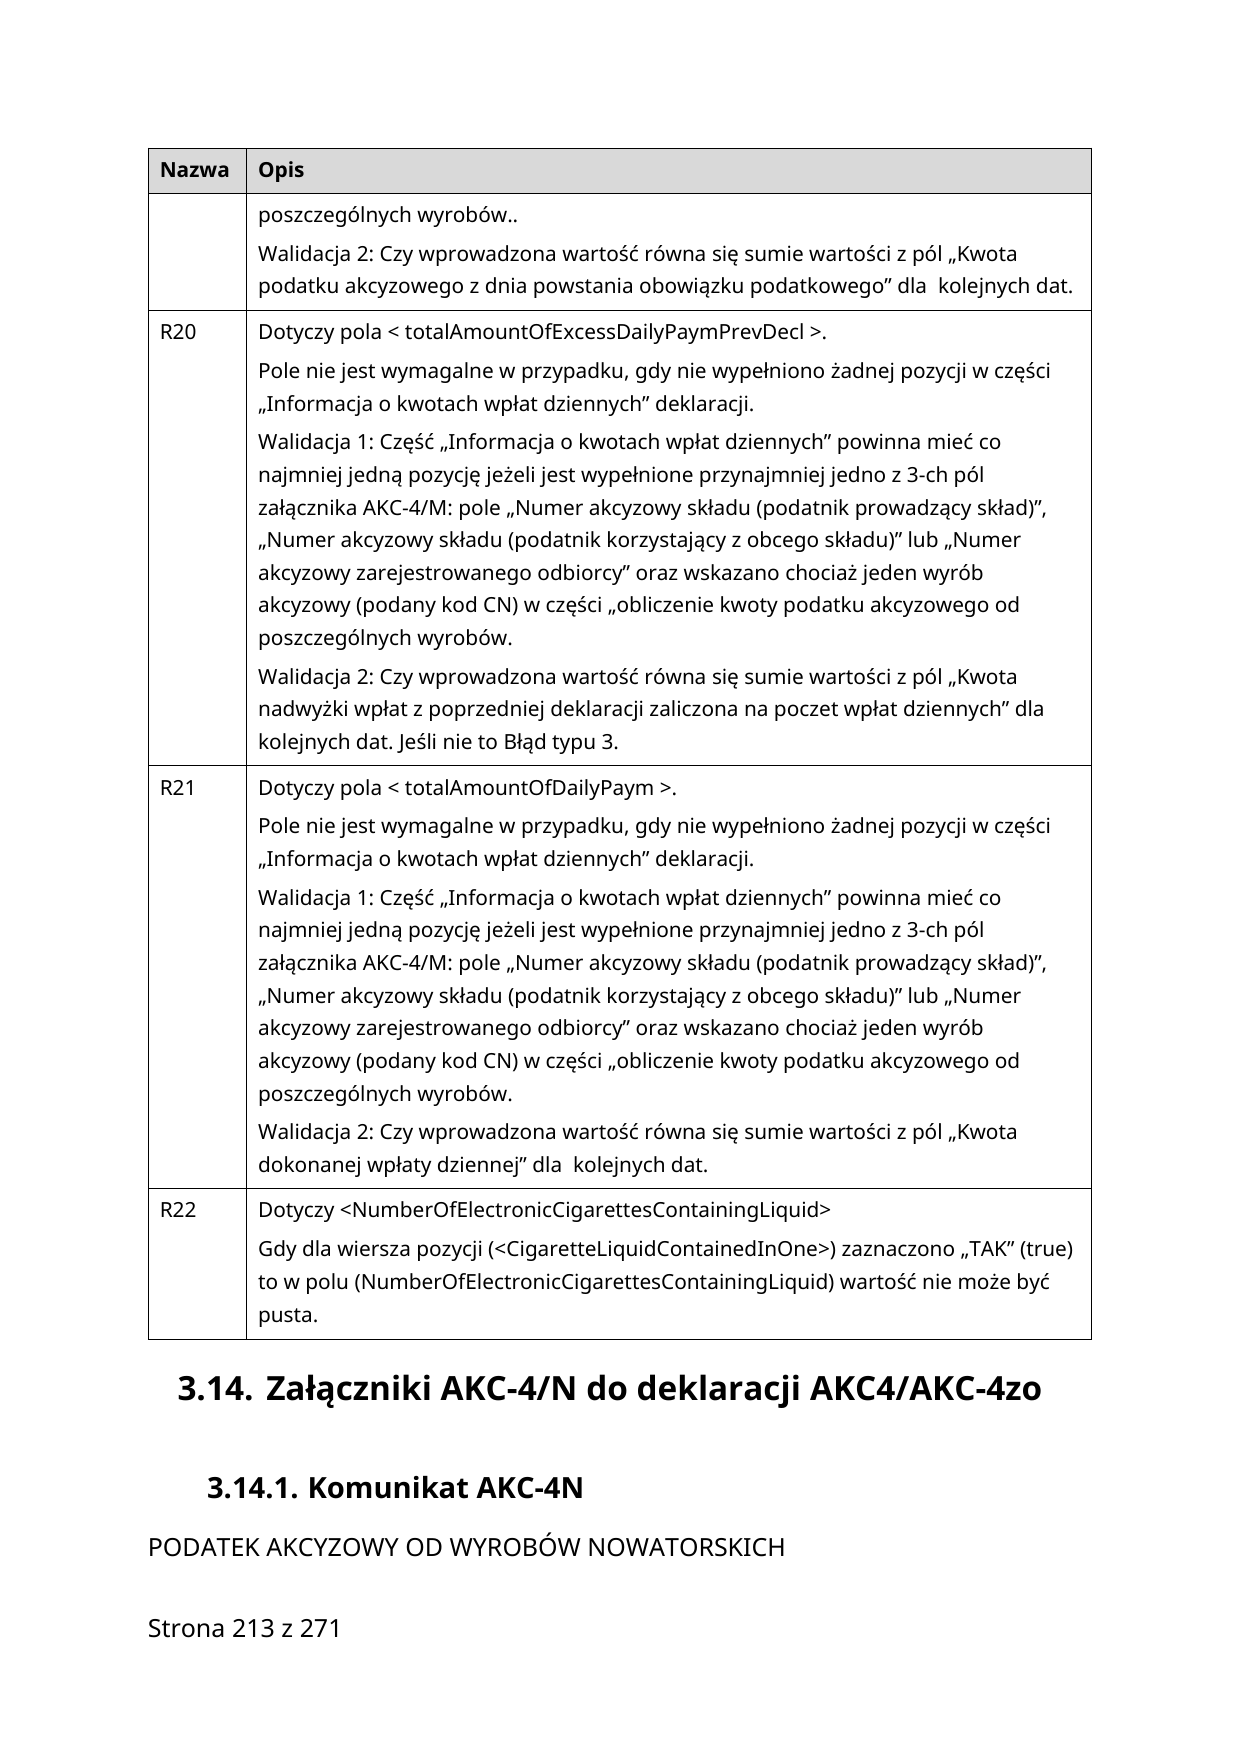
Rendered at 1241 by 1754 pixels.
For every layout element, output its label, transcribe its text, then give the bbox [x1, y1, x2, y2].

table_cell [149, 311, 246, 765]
text PODATEK AKCYZOWY OD WYROBÓW NOWATORSKICH [148, 1529, 1092, 1563]
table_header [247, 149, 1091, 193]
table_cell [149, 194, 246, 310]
subtitle Komunikat AKC-4N [207, 1467, 1092, 1507]
subtitle Załączniki AKC-4/N do deklaracji AKC4/AKC-4zo [177, 1365, 1092, 1410]
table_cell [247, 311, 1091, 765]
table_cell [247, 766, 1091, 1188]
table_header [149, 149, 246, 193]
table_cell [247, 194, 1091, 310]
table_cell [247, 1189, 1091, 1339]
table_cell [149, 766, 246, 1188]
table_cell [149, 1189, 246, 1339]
